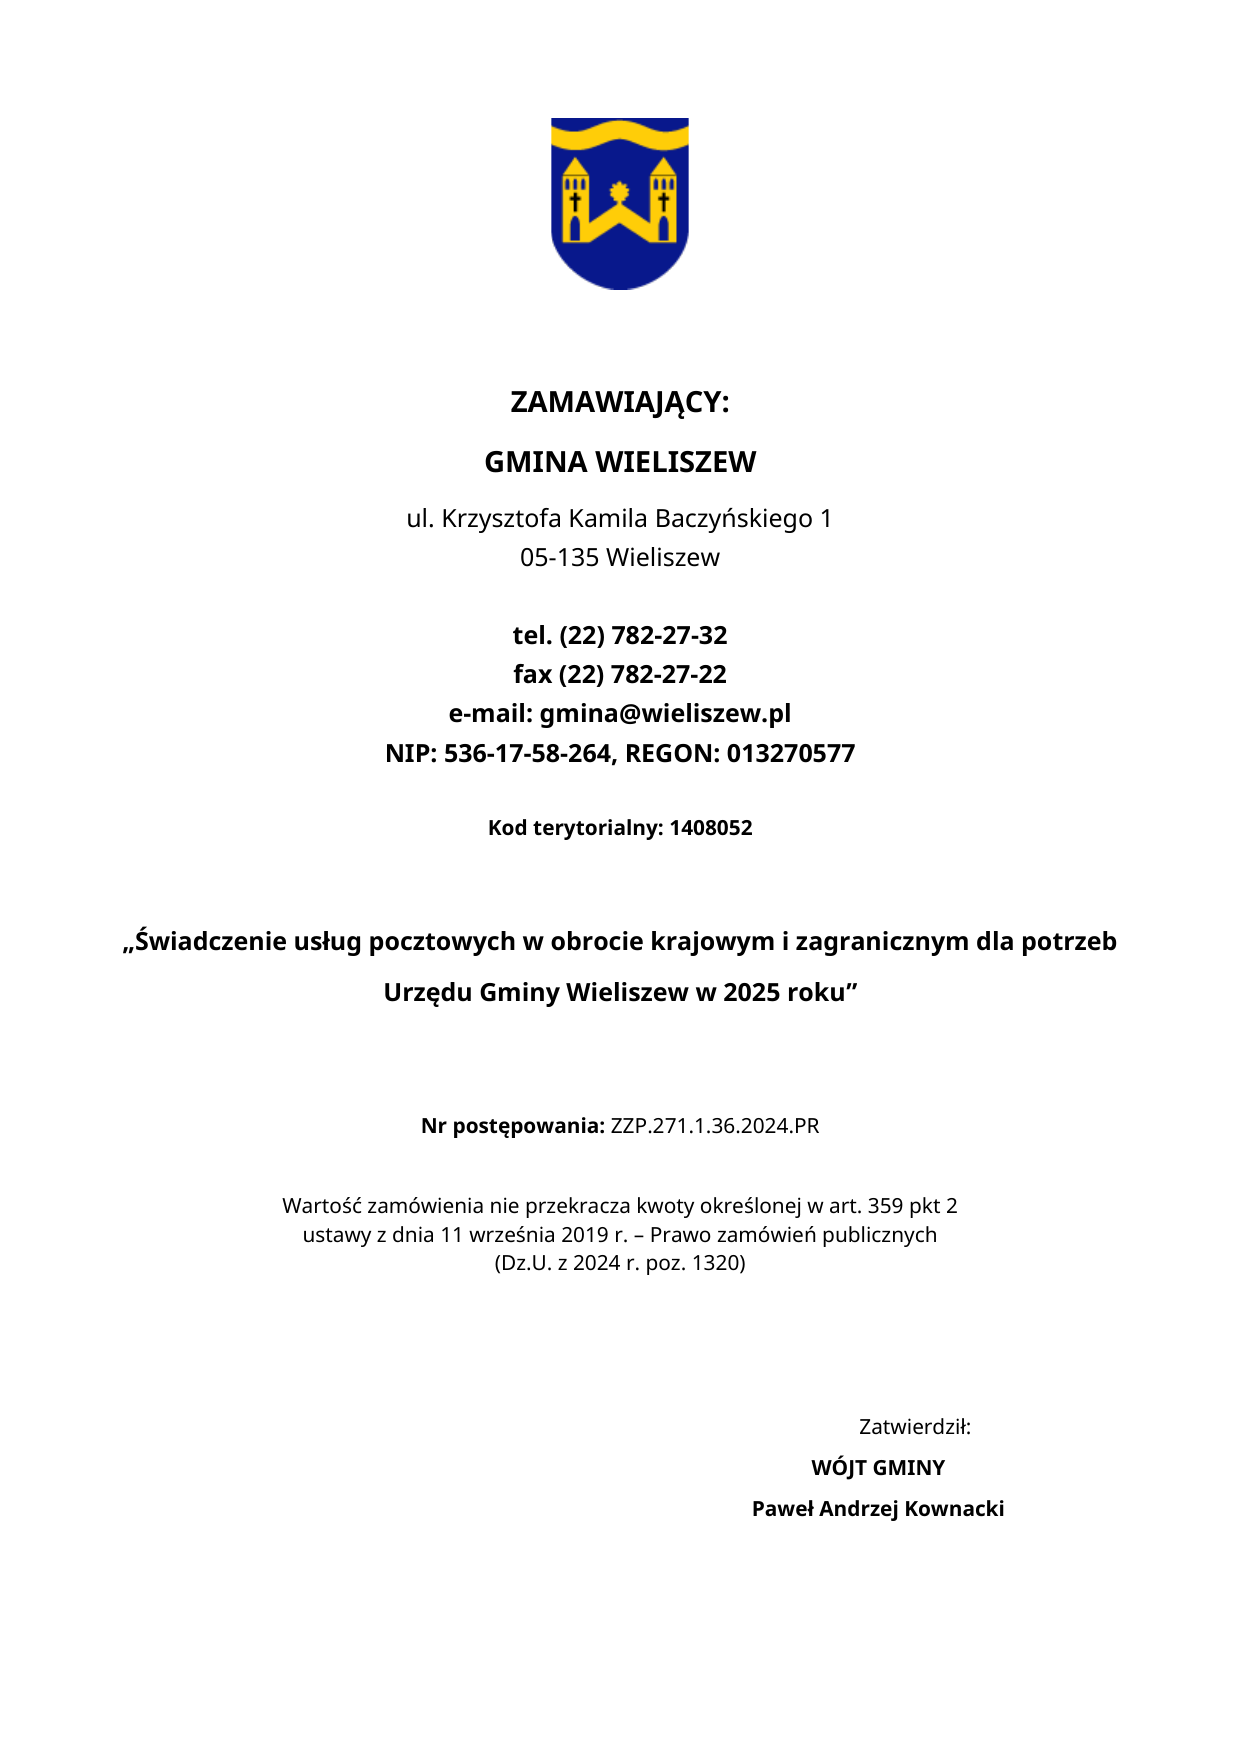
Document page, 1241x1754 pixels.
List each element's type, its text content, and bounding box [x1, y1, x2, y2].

text Paweł Andrzej Kownacki [561, 1494, 1122, 1523]
text (Dz.U. z 2024 r. poz. 1320) [118, 1248, 1122, 1277]
text Wartość zamówienia nie przekracza kwoty określonej w art. 359 pkt 2 [118, 1192, 1122, 1220]
text ustawy z dnia 11 września 2019 r. – Prawo zamówień publicznych [118, 1220, 1122, 1248]
text GMINA WIELISZEW [118, 441, 1122, 481]
text „Świadczenie usług pocztowych w obrocie krajowym i zagranicznym dla potrzeb Urzędu Gminy Wieliszew w 2025 roku” [118, 924, 1122, 1009]
text WÓJT GMINY [561, 1453, 1122, 1482]
picture [551, 118, 689, 290]
text ul. Krzysztofa Kamila Baczyńskiego 1 05-135 Wieliszew tel. (22) 782-27-32 fax (22) 782-27-22 e-mail: gmina@wieliszew.pl NIP: 536-17-58-264, REGON: 013270577 Kod terytorialny: 1408052 [118, 500, 1122, 841]
text Nr postępowania: ZZP.271.1.36.2024.PR [118, 1111, 1122, 1139]
text ZAMAWIAJĄCY: [118, 381, 1122, 421]
text Zatwierdził: [634, 1412, 1122, 1441]
